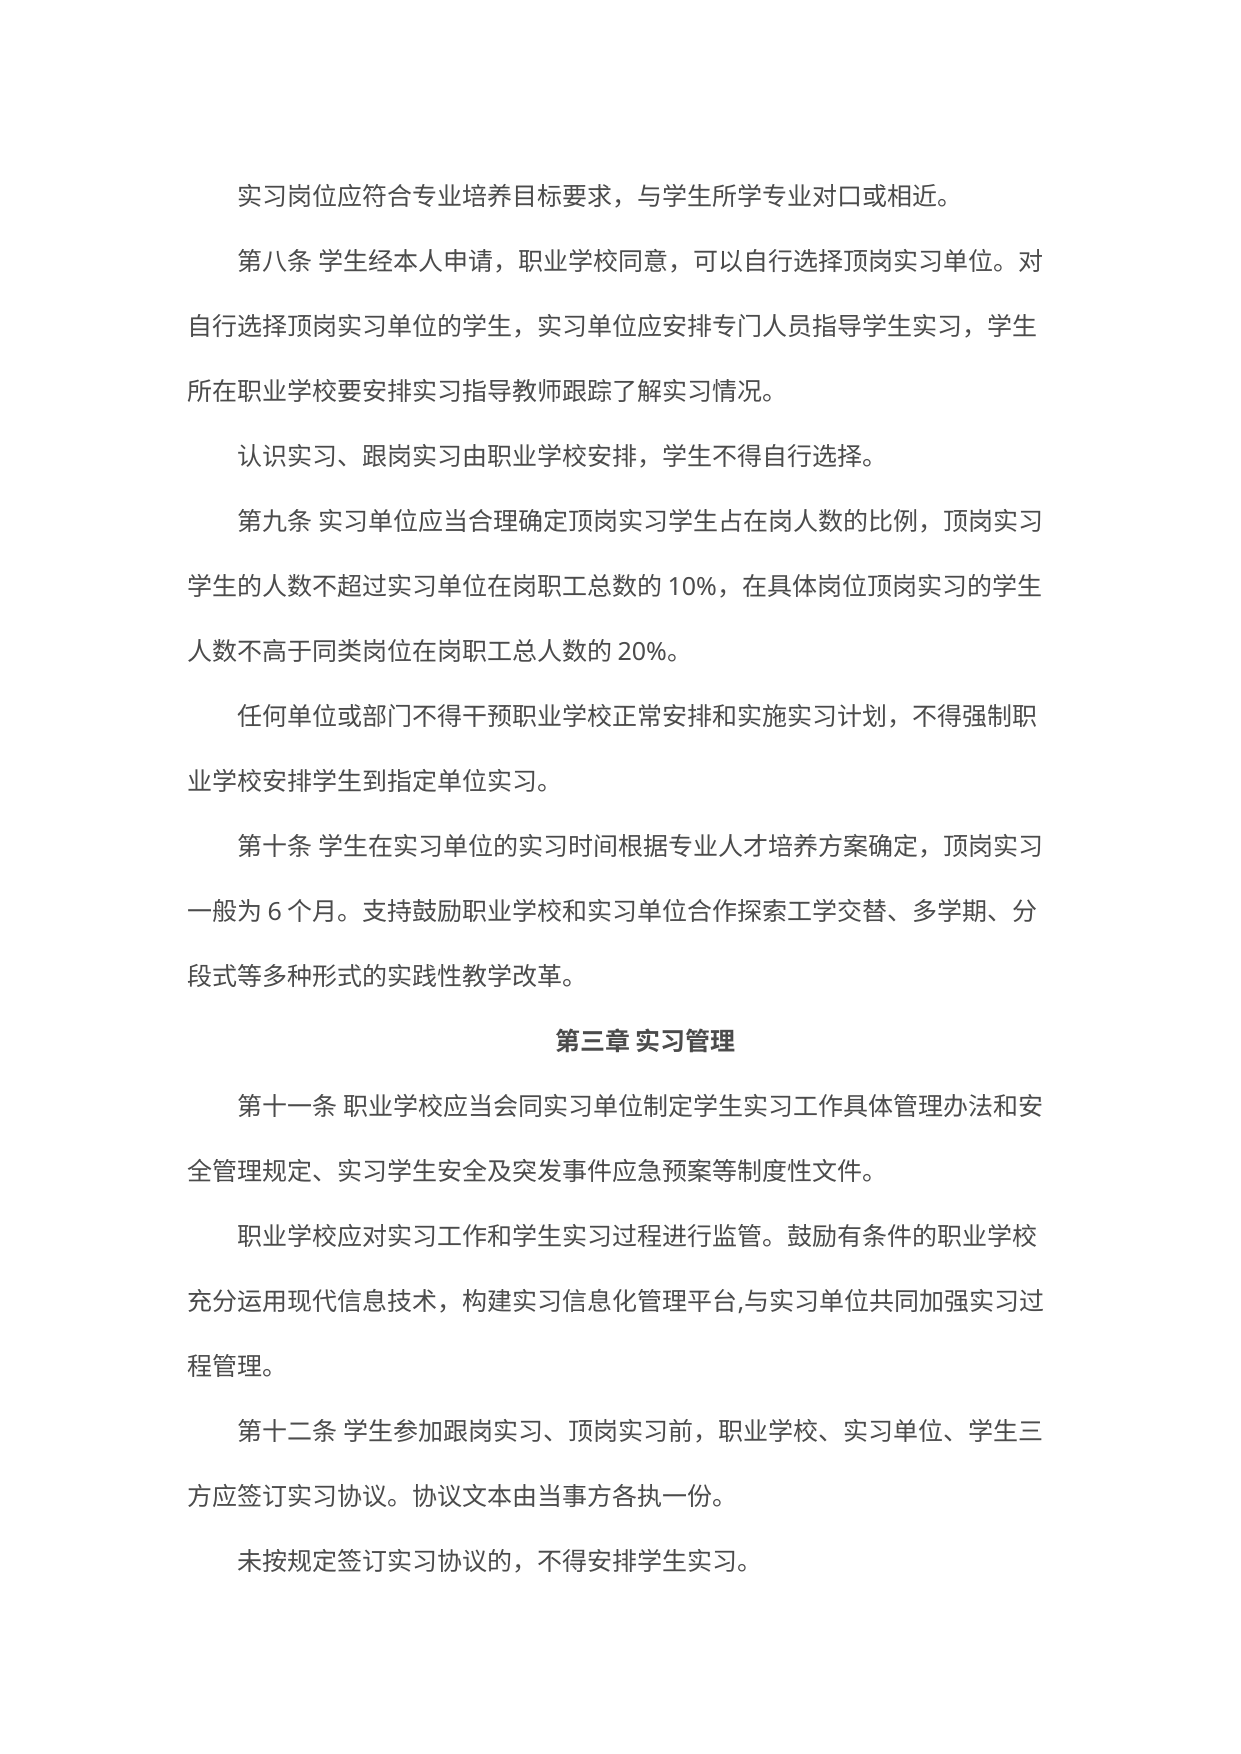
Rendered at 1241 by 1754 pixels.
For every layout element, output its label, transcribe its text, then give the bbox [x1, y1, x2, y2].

text 未按规定签订实习协议的，不得安排学生实习。 [187, 1527, 1053, 1592]
text 第十一条 职业学校应当会同实习单位制定学生实习工作具体管理办法和安全管理规定、实习学生安全及突发事件应急预案等制度性文件。 [187, 1072, 1053, 1202]
text 第八条 学生经本人申请，职业学校同意，可以自行选择顶岗实习单位。对自行选择顶岗实习单位的学生，实习单位应安排专门人员指导学生实习，学生所在职业学校要安排实习指导教师跟踪了解实习情况。 [187, 227, 1053, 422]
text 职业学校应对实习工作和学生实习过程进行监管。鼓励有条件的职业学校充分运用现代信息技术，构建实习信息化管理平台,与实习单位共同加强实习过程管理。 [187, 1202, 1053, 1397]
text 任何单位或部门不得干预职业学校正常安排和实施实习计划，不得强制职业学校安排学生到指定单位实习。 [187, 682, 1053, 812]
text 第三章 实习管理 [187, 1007, 1053, 1072]
text 实习岗位应符合专业培养目标要求，与学生所学专业对口或相近。 [187, 162, 1053, 227]
text 第十二条 学生参加跟岗实习、顶岗实习前，职业学校、实习单位、学生三方应签订实习协议。协议文本由当事方各执一份。 [187, 1397, 1053, 1527]
text 认识实习、跟岗实习由职业学校安排，学生不得自行选择。 [187, 422, 1053, 487]
text 第十条 学生在实习单位的实习时间根据专业人才培养方案确定，顶岗实习一般为6个月。支持鼓励职业学校和实习单位合作探索工学交替、多学期、分段式等多种形式的实践性教学改革。 [187, 812, 1053, 1007]
text 第九条 实习单位应当合理确定顶岗实习学生占在岗人数的比例，顶岗实习学生的人数不超过实习单位在岗职工总数的10%，在具体岗位顶岗实习的学生人数不高于同类岗位在岗职工总人数的20%。 [187, 487, 1053, 682]
